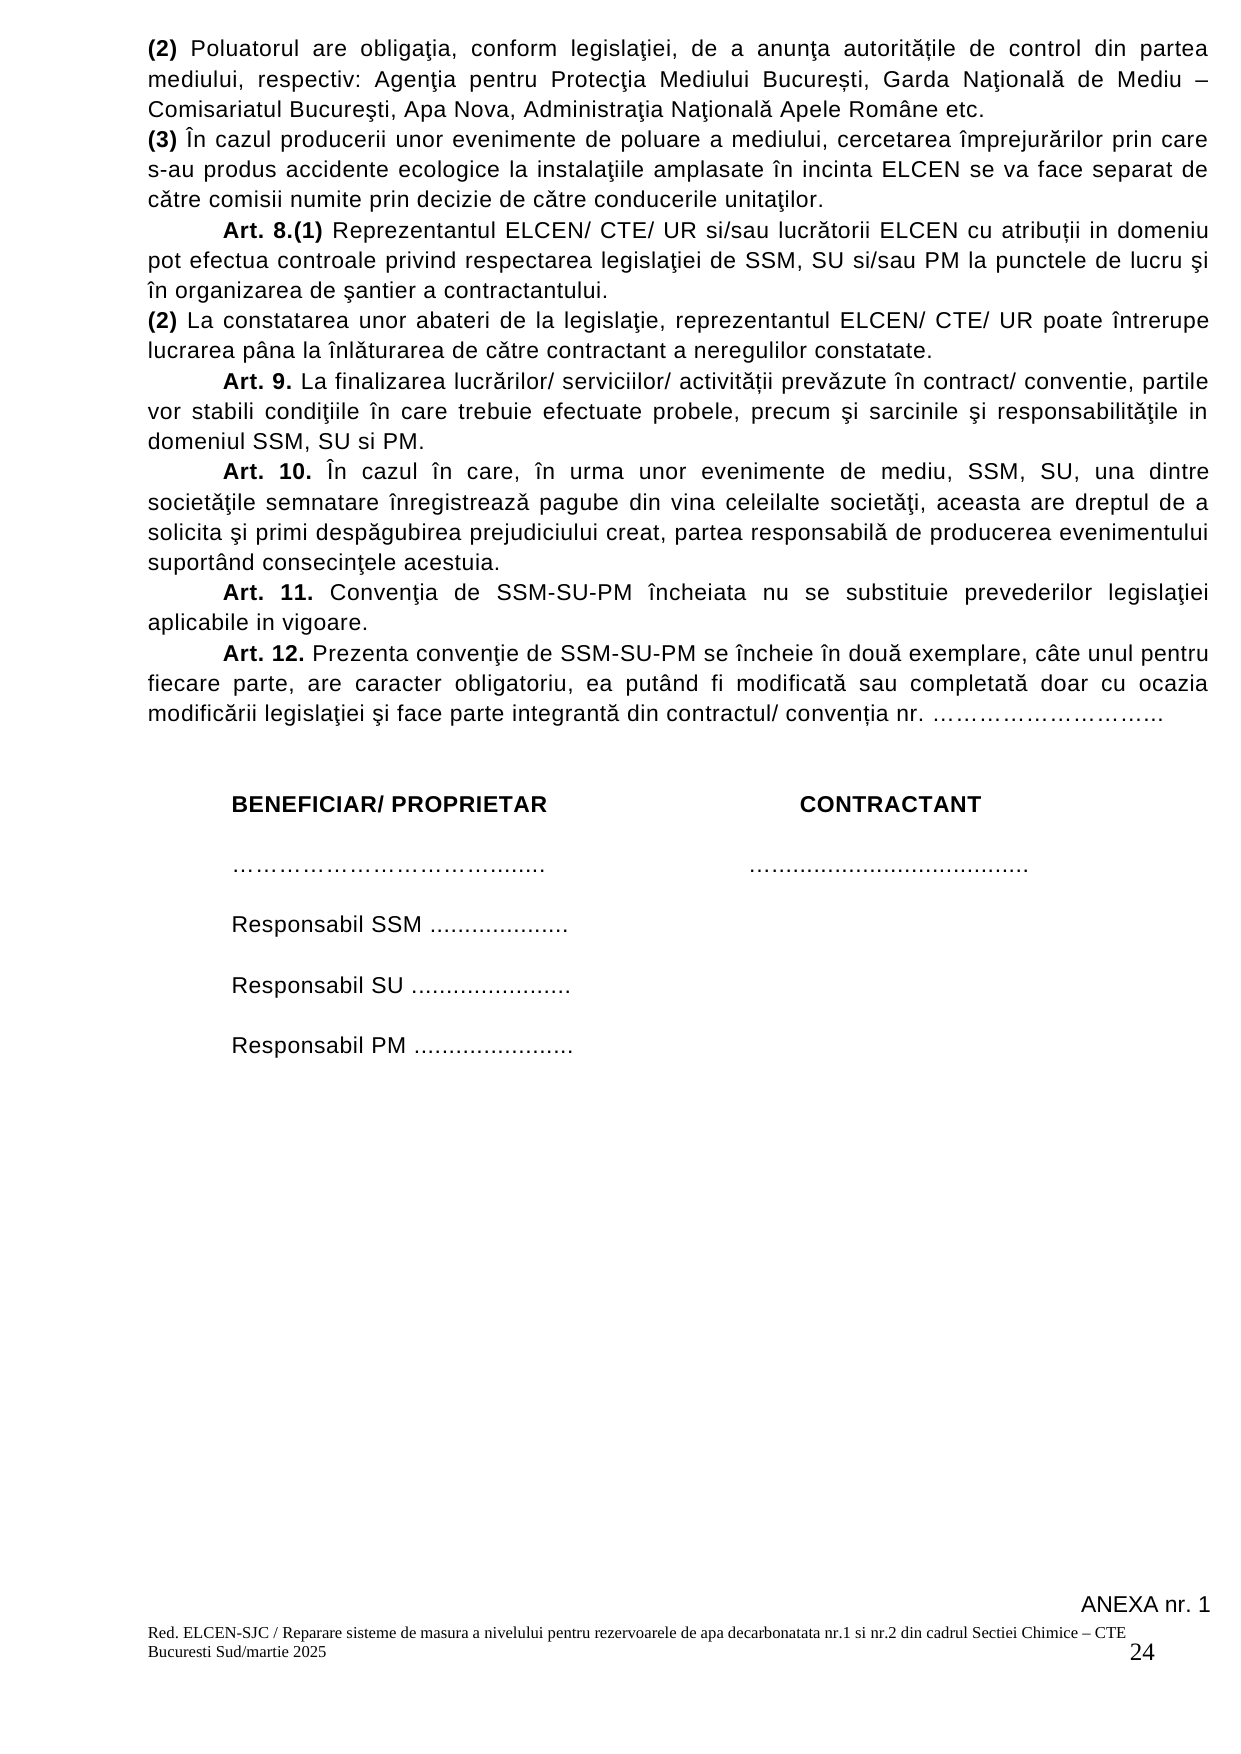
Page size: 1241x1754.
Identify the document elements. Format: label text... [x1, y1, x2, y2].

text Art. 8.(1) Reprezentantul ELCEN/ CTE/ UR si/sau lucrătorii ELCEN cu atribuții in domeniu pot efectua controale privind respectarea legislaţiei de SSM, SU si/sau PM la punctele de lucru şi în organizarea de şantier a contractantului. [148, 217, 1211, 303]
text Responsabil SSM .................... [148, 911, 1211, 938]
text Art. 11. Convenţia de SSM-SU-PM încheiata nu se substituie prevederilor legislaţiei aplicabile in vigoare. [148, 579, 1211, 636]
text Art. 9. La finalizarea lucrărilor/ serviciilor/ activității prevǎzute în contract/ conventie, partile vor stabili condiţiile în care trebuie efectuate probele, precum şi sarcinile şi responsabilitǎţile in domeniul SSM, SU si PM. [148, 368, 1211, 454]
text (2) Poluatorul are obligaţia, conform legislaţiei, de a anunţa autoritățile de control din partea mediului, respectiv: Agenţia pentru Protecţia Mediului București, Garda Naţionalǎ de Mediu – Comisariatul Bucureşti, Apa Nova, Administraţia Naţionalǎ Apele Române etc. [148, 35, 1211, 122]
text Responsabil SU ....................... [148, 972, 1211, 998]
text (3) În cazul producerii unor evenimente de poluare a mediului, cercetarea împrejurărilor prin care s-au produs accidente ecologice la instalaţiile amplasate în incinta ELCEN se va face separat de cǎtre comisii numite prin decizie de cǎtre conducerile unitaţilor. [148, 126, 1211, 213]
text Responsabil PM ....................... [148, 1032, 1211, 1059]
text ……………………………........ …..................................... [148, 851, 1211, 877]
text ANEXA nr. 1 [148, 1591, 1211, 1617]
text (2) La constatarea unor abateri de la legislaţie, reprezentantul ELCEN/ CTE/ UR poate întrerupe lucrarea pâna la înlǎturarea de cǎtre contractant a neregulilor constatate. [148, 307, 1211, 364]
text Art. 10. În cazul în care, în urma unor evenimente de mediu, SSM, SU, una dintre societǎţile semnatare înregistreazǎ pagube din vina celeilalte societǎţi, aceasta are dreptul de a solicita şi primi despăgubirea prejudiciului creat, partea responsabilǎ de producerea evenimentului suportând consecinţele acestuia. [148, 458, 1211, 575]
text BENEFICIAR/ PROPRIETAR CONTRACTANT [148, 791, 1211, 817]
text Art. 12. Prezenta convenţie de SSM-SU-PM se încheie în două exemplare, câte unul pentru fiecare parte, are caracter obligatoriu, ea putând fi modificată sau completată doar cu ocazia modificării legislaţiei şi face parte integrantă din contractul/ convenția nr. ………………………... [148, 639, 1211, 726]
